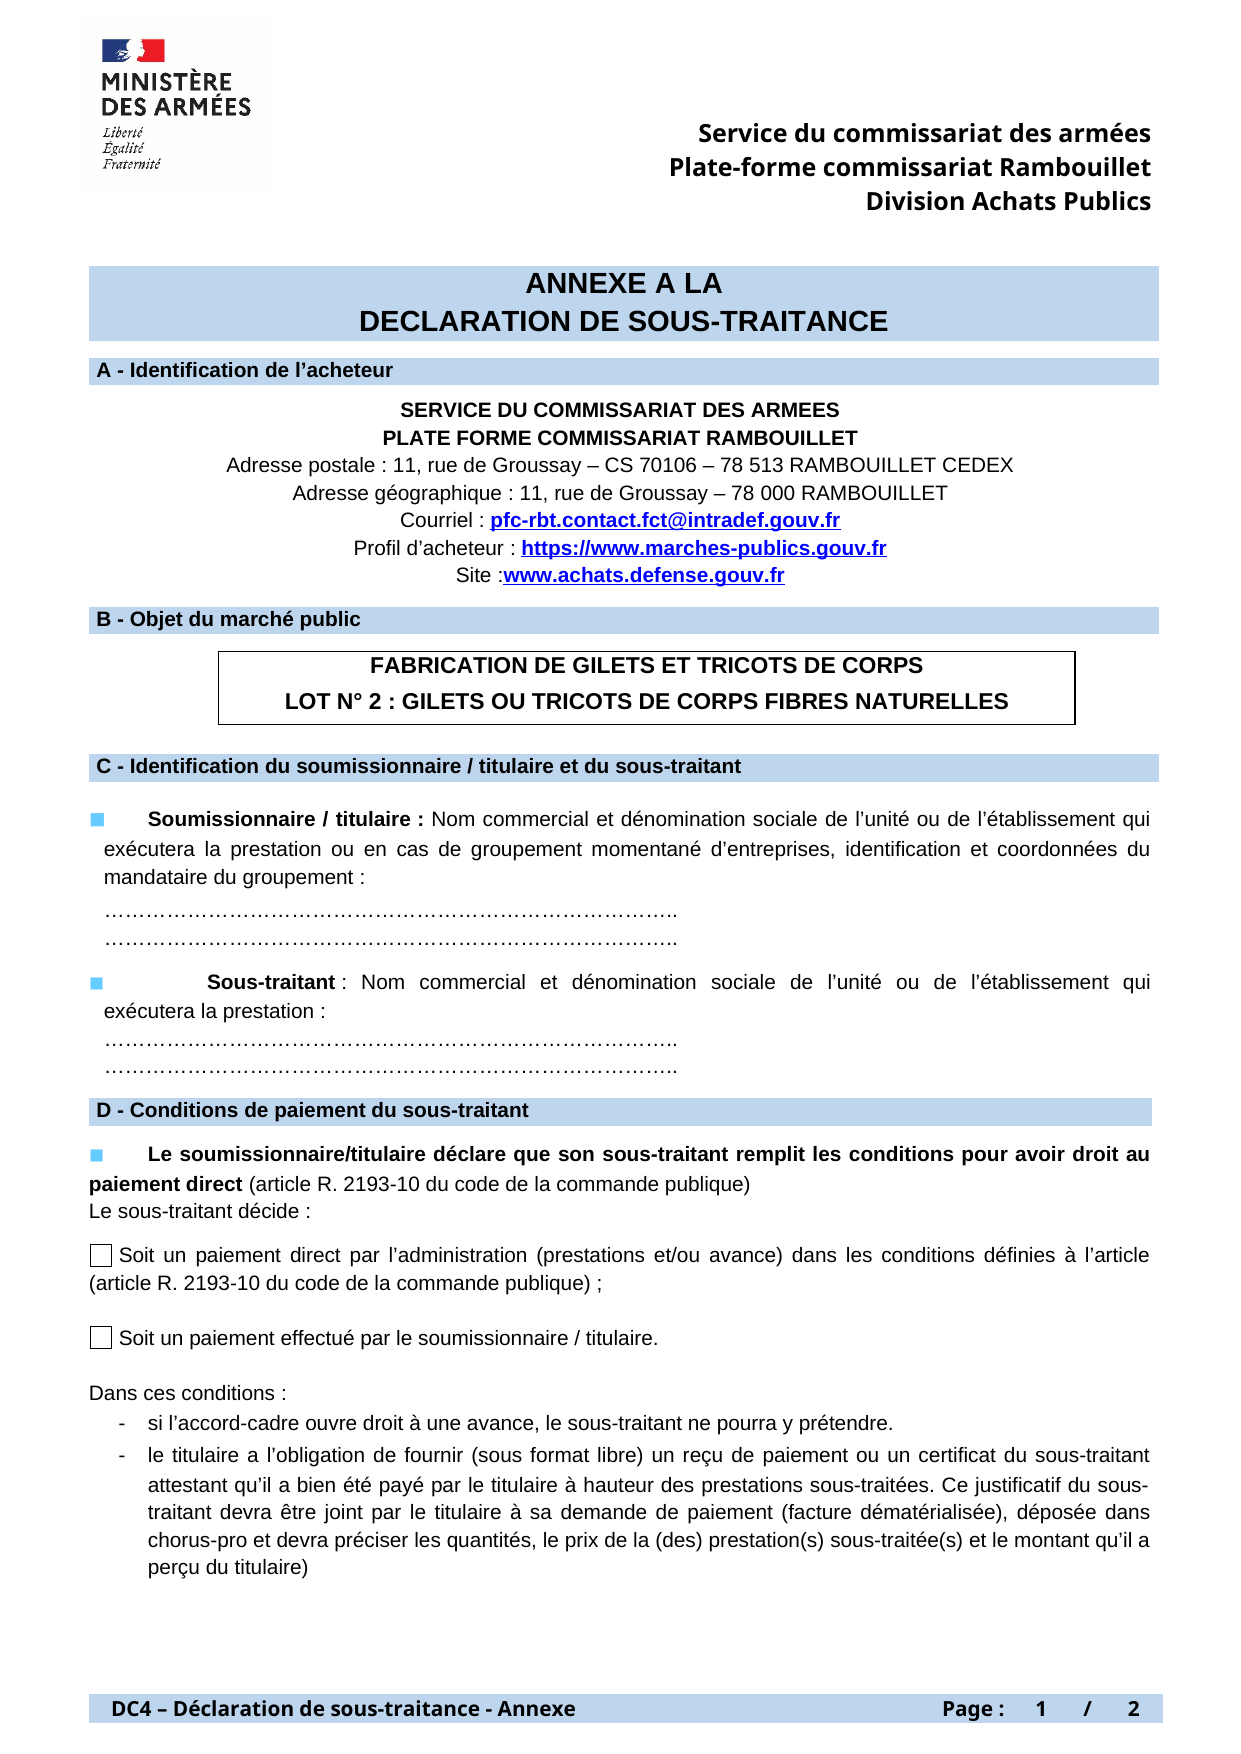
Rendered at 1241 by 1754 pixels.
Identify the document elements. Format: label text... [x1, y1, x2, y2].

table_header ANNEXE A LA declaration de sous-traitance [89, 266, 1159, 341]
text Site :www.achats.defense.gouv.fr [89, 563, 1152, 587]
list Adresse postale : 11, rue de Groussay – CS 70106 – 78 513 RAMBOUILLET CEDEX [89, 453, 1152, 477]
list SERVICE DU COMMISSARIAT DES ARMEES [89, 398, 1152, 422]
text ……………………………………………………………………….. [103, 1054, 1152, 1078]
subtitle Soumissionnaire / titulaire : Nom commercial et dénomination sociale de l’unité ou de l’établissement qui exécutera la prestation ou en cas de groupement momentané d’entreprises, identification et coordonnées du mandataire du groupement : [89, 807, 1152, 888]
table_header C - Identification du soumissionnaire / titulaire et du sous-traitant [89, 754, 1159, 782]
text ……………………………………………………………………….. [103, 898, 1152, 922]
table_header D - Conditions de paiement du sous-traitant [89, 1098, 1152, 1126]
text Dans ces conditions : [89, 1381, 1152, 1404]
list Profil d’acheteur : https://www.marches-publics.gouv.fr [89, 535, 1152, 559]
text Le soumissionnaire/titulaire déclare que son sous-traitant remplit les conditions pour avoir droit au paiement direct (article R. 2193-10 du code de la commande publique) [89, 1142, 1152, 1196]
text ……………………………………………………………………….. [103, 926, 1152, 950]
list si l’accord-cadre ouvre droit à une avance, le sous-traitant ne pourra y prétendre. [118, 1408, 1152, 1436]
table_header A - Identification de l’acheteur [89, 358, 1159, 385]
text Soit un paiement direct par l’administration (prestations et/ou avance) dans les conditions définies à l’article (article R. 2193-10 du code de la commande publique) ; [89, 1243, 1152, 1294]
list Courriel : pfc-rbt.contact.fct@intradef.gouv.fr [89, 508, 1152, 532]
text Le sous-traitant décide : [89, 1199, 1152, 1223]
list Adresse géographique : 11, rue de Groussay – 78 000 RAMBOUILLET [89, 480, 1152, 504]
table_header FABRICATION DE GILETS ET TRICOTS DE CORPS Lot n° 2 : gilets ou tricots de corps fibres naturelles [219, 652, 1074, 724]
list PLATE FORME COMMISSARIAT RAMBOUILLET [89, 425, 1152, 449]
table_header B - Objet du marché public [89, 607, 1159, 634]
text ……………………………………………………………………….. [103, 1027, 1152, 1051]
text Soit un paiement effectué par le soumissionnaire / titulaire. [112, 1326, 1152, 1349]
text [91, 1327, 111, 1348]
text Sous-traitant : Nom commercial et dénomination sociale de l’unité ou de l’établissement qui exécutera la prestation : [89, 970, 1152, 1023]
picture [79, 17, 273, 191]
list le titulaire a l’obligation de fournir (sous format libre) un reçu de paiement ou un certificat du sous-traitant attestant qu’il a bien été payé par le titulaire à hauteur des prestations sous-traitées. Ce justificatif du sous-traitant devra être joint par le titulaire à sa demande de paiement (facture dématérialisée), déposée dans chorus-pro et devra préciser les quantités, le prix de la (des) prestation(s) sous-traitée(s) et le montant qu’il a perçu du titulaire) [118, 1441, 1152, 1579]
